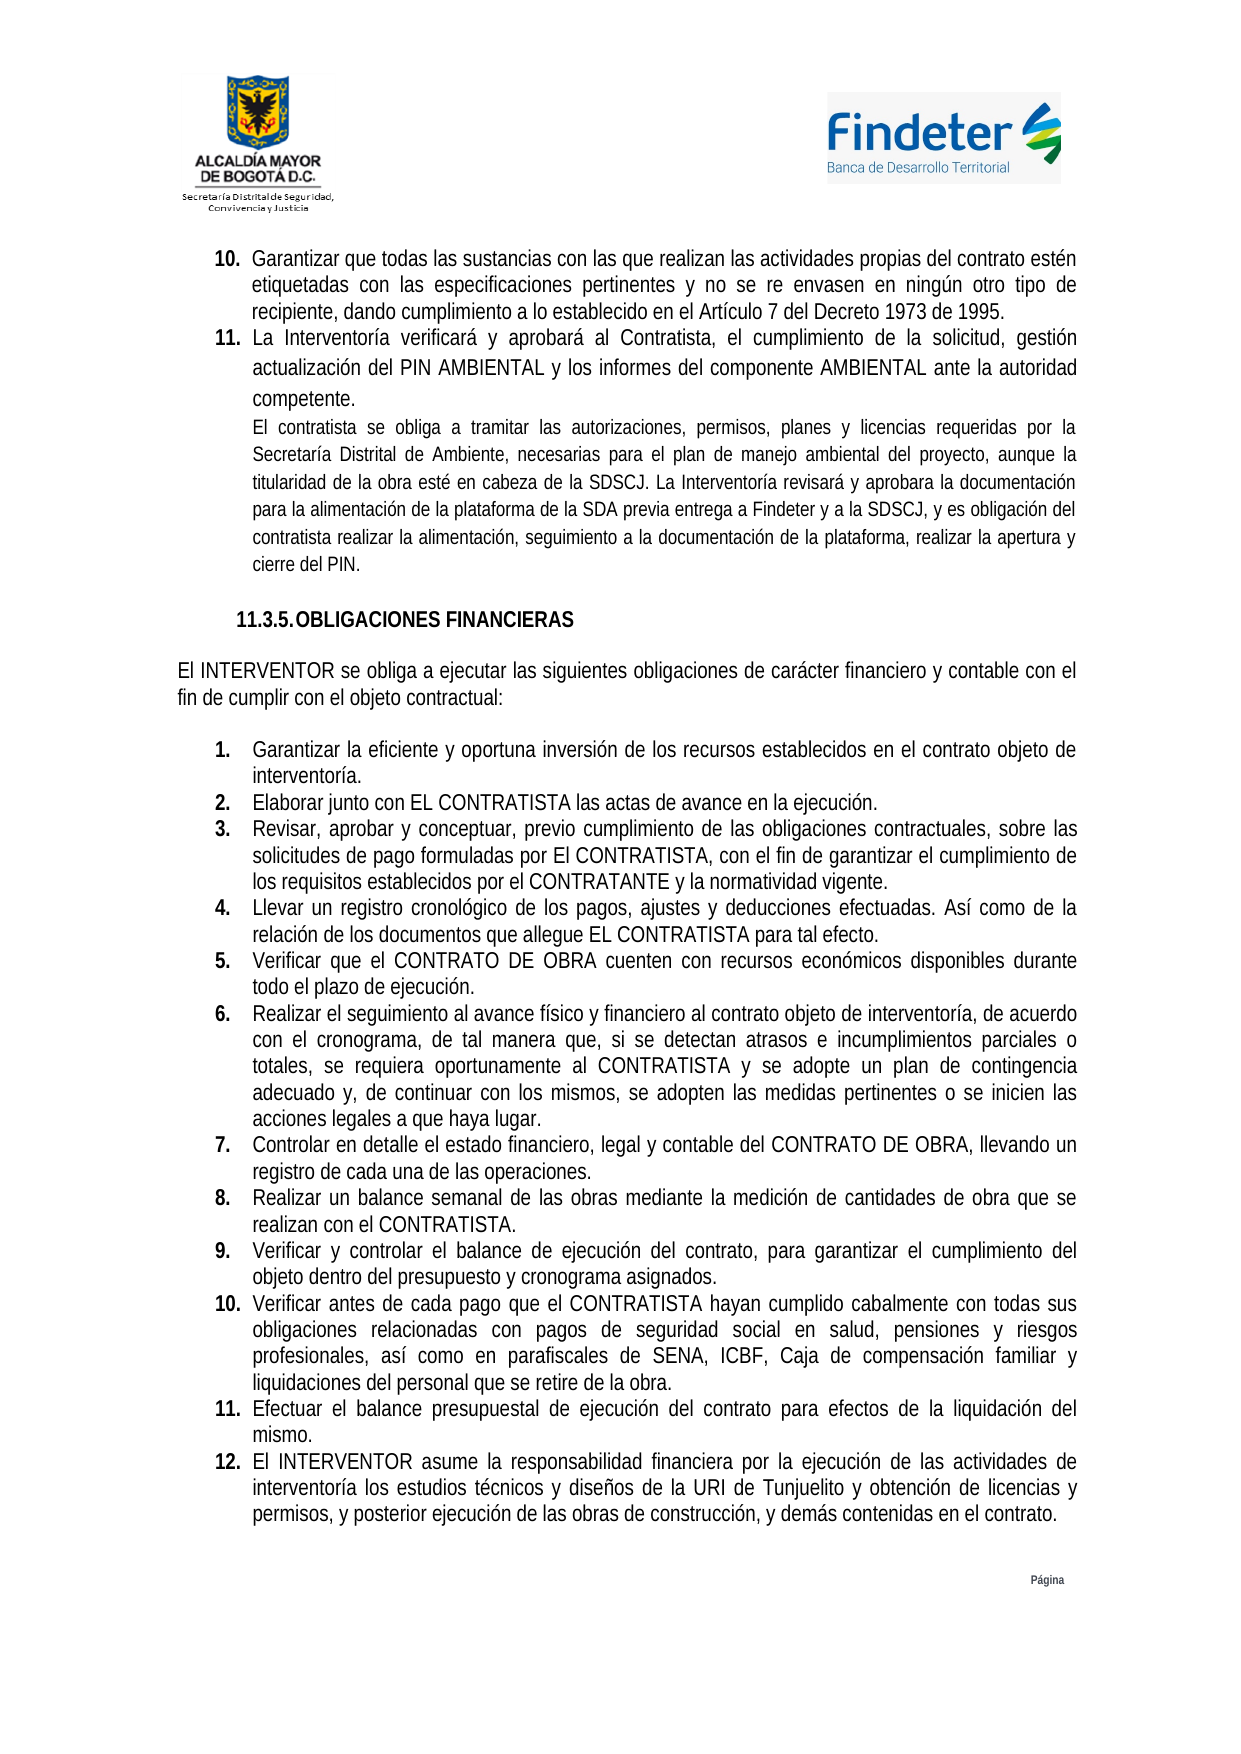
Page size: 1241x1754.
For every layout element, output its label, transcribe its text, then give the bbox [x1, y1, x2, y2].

list Garantizar la eficiente y oportuna inversión de los recursos establecidos en el contrato objeto de interventoría. [215, 736, 1078, 789]
picture [177, 73, 336, 219]
list Verificar que el CONTRATO DE OBRA cuenten con recursos económicos disponibles durante todo el plazo de ejecución. [215, 947, 1078, 1000]
list El contratista se obliga a tramitar las autorizaciones, permisos, planes y licencias requeridas por la Secretaría Distrital de Ambiente, necesarias para el plan de manejo ambiental del proyecto, aunque la titularidad de la obra esté en cabeza de la SDSCJ. La Interventoría revisará y aprobara la documentación para la alimentación de la plataforma de la SDA previa entrega a Findeter y a la SDSCJ, y es obligación del contratista realizar la alimentación, seguimiento a la documentación de la plataforma, realizar la apertura y cierre del PIN. [252, 415, 1078, 576]
list Verificar y controlar el balance de ejecución del contrato, para garantizar el cumplimiento del objeto dentro del presupuesto y cronograma asignados. [215, 1237, 1078, 1289]
list Verificar antes de cada pago que el CONTRATISTA hayan cumplido cabalmente con todas sus obligaciones relacionadas con pagos de seguridad social en salud, pensiones y riesgos profesionales, así como en parafiscales de SENA, ICBF, Caja de compensación familiar y liquidaciones del personal que se retire de la obra. [215, 1289, 1078, 1395]
picture [826, 92, 1061, 184]
list El INTERVENTOR asume la responsabilidad financiera por la ejecución de las actividades de interventoría los estudios técnicos y diseños de la URI de Tunjuelito y obtención de licencias y permisos, y posterior ejecución de las obras de construcción, y demás contenidas en el contrato. [215, 1448, 1078, 1527]
list Efectuar el balance presupuestal de ejecución del contrato para efectos de la liquidación del mismo. [215, 1395, 1078, 1448]
list Garantizar que todas las sustancias con las que realizan las actividades propias del contrato estén etiquetadas con las especificaciones pertinentes y no se re envasen en ningún otro tipo de recipiente, dando cumplimiento a lo establecido en el Artículo 7 del Decreto 1973 de 1995. [214, 245, 1078, 324]
list Controlar en detalle el estado financiero, legal y contable del CONTRATO DE OBRA, llevando un registro de cada una de las operaciones. [215, 1131, 1078, 1184]
list La Interventoría verificará y aprobará al Contratista, el cumplimiento de la solicitud, gestión actualización del PIN AMBIENTAL y los informes del componente AMBIENTAL ante la autoridad competente. [215, 324, 1078, 411]
list Llevar un registro cronológico de los pagos, ajustes y deducciones efectuadas. Así como de la relación de los documentos que allegue EL CONTRATISTA para tal efecto. [215, 894, 1078, 947]
list Revisar, aprobar y conceptuar, previo cumplimiento de las obligaciones contractuales, sobre las solicitudes de pago formuladas por El CONTRATISTA, con el fin de garantizar el cumplimiento de los requisitos establecidos por el CONTRATANTE y la normatividad vigente. [215, 815, 1078, 894]
list Elaborar junto con EL CONTRATISTA las actas de avance en la ejecución. [215, 789, 1078, 815]
text OBLIGACIONES FINANCIERAS [236, 606, 1078, 632]
list Realizar el seguimiento al avance físico y financiero al contrato objeto de interventoría, de acuerdo con el cronograma, de tal manera que, si se detectan atrasos e incumplimientos parciales o totales, se requiera oportunamente al CONTRATISTA y se adopte un plan de contingencia adecuado y, de continuar con los mismos, se adopten las medidas pertinentes o se inicien las acciones legales a que haya lugar. [215, 1000, 1078, 1131]
text El INTERVENTOR se obliga a ejecutar las siguientes obligaciones de carácter financiero y contable con el fin de cumplir con el objeto contractual: [177, 657, 1078, 710]
list Realizar un balance semanal de las obras mediante la medición de cantidades de obra que se realizan con el CONTRATISTA. [215, 1184, 1078, 1237]
